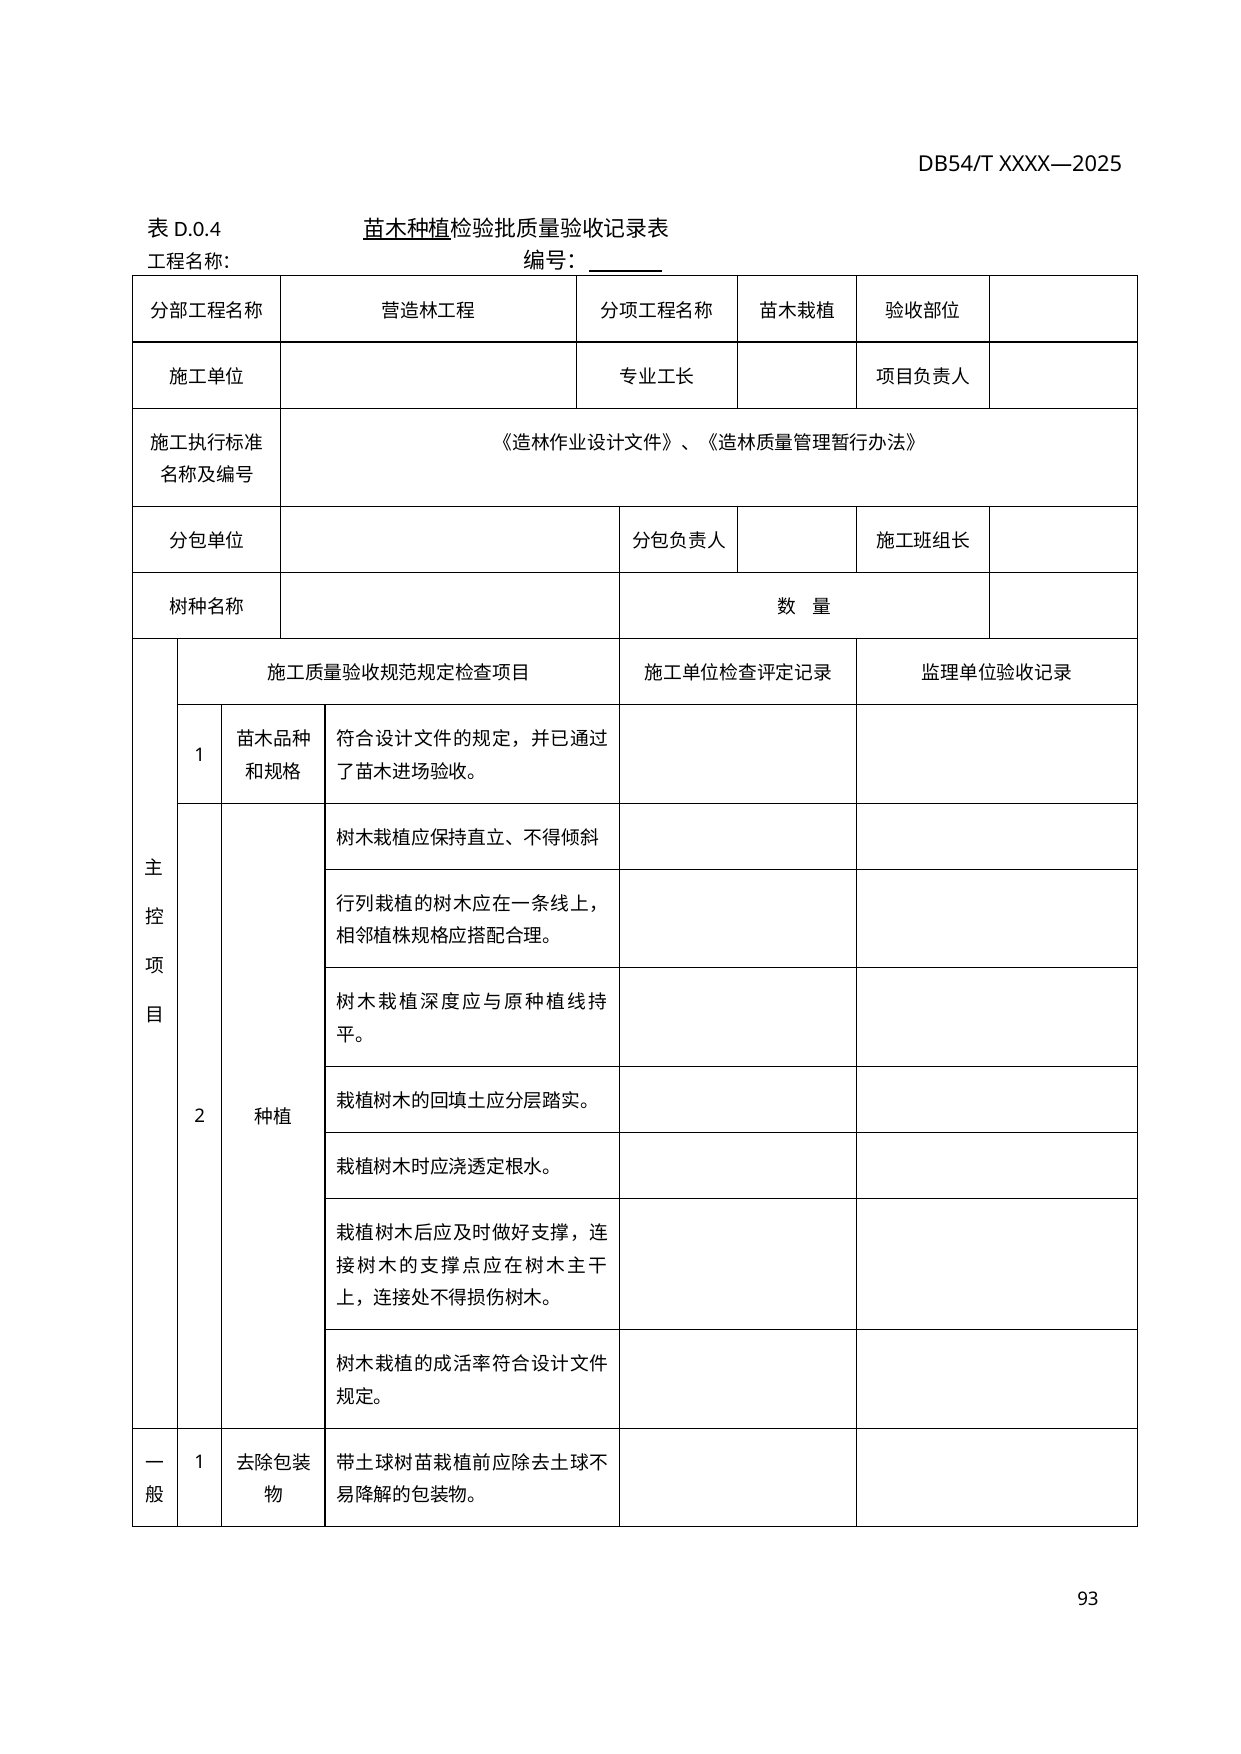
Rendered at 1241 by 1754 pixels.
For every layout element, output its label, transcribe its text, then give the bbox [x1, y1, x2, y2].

table_cell [620, 1199, 856, 1329]
table_cell 树木栽植的成活率符合设计文件规定。 [326, 1330, 619, 1427]
table_cell [620, 968, 856, 1066]
table_header 苗木栽植 [738, 276, 856, 341]
table_cell [281, 573, 619, 638]
table_cell 1 [178, 1429, 221, 1526]
table_cell 项目负责人 [857, 343, 989, 407]
table_header 营造林工程 [281, 276, 576, 341]
table_header 验收部位 [857, 276, 989, 341]
table_cell [857, 1067, 1137, 1132]
table_cell 施工单位 [133, 343, 280, 407]
table_cell [738, 343, 856, 407]
text 工程名称： 编号： [148, 243, 1084, 275]
table_cell 分包单位 [133, 507, 280, 572]
table_cell 行列栽植的树木应在一条线上，相邻植株规格应搭配合理。 [326, 870, 619, 967]
table_cell [990, 507, 1137, 572]
table_cell [620, 804, 856, 869]
table_cell [281, 343, 576, 407]
table_cell [990, 343, 1137, 407]
table_cell 栽植树木后应及时做好支撑，连接树木的支撑点应在树木主干上，连接处不得损伤树木。 [326, 1199, 619, 1329]
table_cell [857, 804, 1137, 869]
table_cell 苗木品种和规格 [222, 705, 324, 803]
table_cell [857, 705, 1137, 803]
table_cell [620, 1330, 856, 1427]
table_cell 种植 [222, 804, 324, 1427]
text 表D.0.4 苗木种植检验批质量验收记录表 [148, 210, 1122, 243]
table_cell 施工单位检查评定记录 [620, 639, 856, 704]
table_header 分部工程名称 [133, 276, 280, 341]
table_cell 符合设计文件的规定，并已通过了苗木进场验收。 [326, 705, 619, 803]
table_cell [620, 1067, 856, 1132]
table_cell 带土球树苗栽植前应除去土球不易降解的包装物。 [326, 1429, 619, 1526]
table_cell 监理单位验收记录 [857, 639, 1137, 704]
table_cell [857, 1199, 1137, 1329]
table_cell [620, 1133, 856, 1198]
table_cell 分包负责人 [620, 507, 737, 572]
table_cell 2 [178, 804, 221, 1427]
table_cell 栽植树木时应浇透定根水。 [326, 1133, 619, 1198]
table_header 分项工程名称 [577, 276, 737, 341]
table_cell 数 量 [620, 573, 989, 638]
table_header [990, 276, 1137, 341]
table_cell 树种名称 [133, 573, 280, 638]
table_cell [620, 705, 856, 803]
table_cell [620, 1429, 856, 1526]
table_cell [857, 1133, 1137, 1198]
table_cell 专业工长 [577, 343, 737, 407]
table_cell 施工质量验收规范规定检查项目 [178, 639, 619, 704]
table_cell 主 控 项 目 [133, 639, 177, 1427]
table_cell [857, 1330, 1137, 1427]
table_cell [857, 968, 1137, 1066]
table_cell 施工班组长 [857, 507, 989, 572]
table_cell [857, 1429, 1137, 1526]
table_cell 树木栽植应保持直立、不得倾斜 [326, 804, 619, 869]
table_cell 栽植树木的回填土应分层踏实。 [326, 1067, 619, 1132]
table_cell 一般项目 [133, 1429, 177, 1526]
table_cell [857, 870, 1137, 967]
table_cell [738, 507, 856, 572]
table_cell [990, 573, 1137, 638]
table_cell [281, 507, 619, 572]
table_cell 《造林作业设计文件》、《造林质量管理暂行办法》 [281, 409, 1137, 506]
table_cell 去除包装物 [222, 1429, 324, 1526]
table_cell [620, 870, 856, 967]
table_cell 树木栽植深度应与原种植线持平。 [326, 968, 619, 1066]
table_cell 1 [178, 705, 221, 803]
table_cell 施工执行标准名称及编号 [133, 409, 280, 506]
